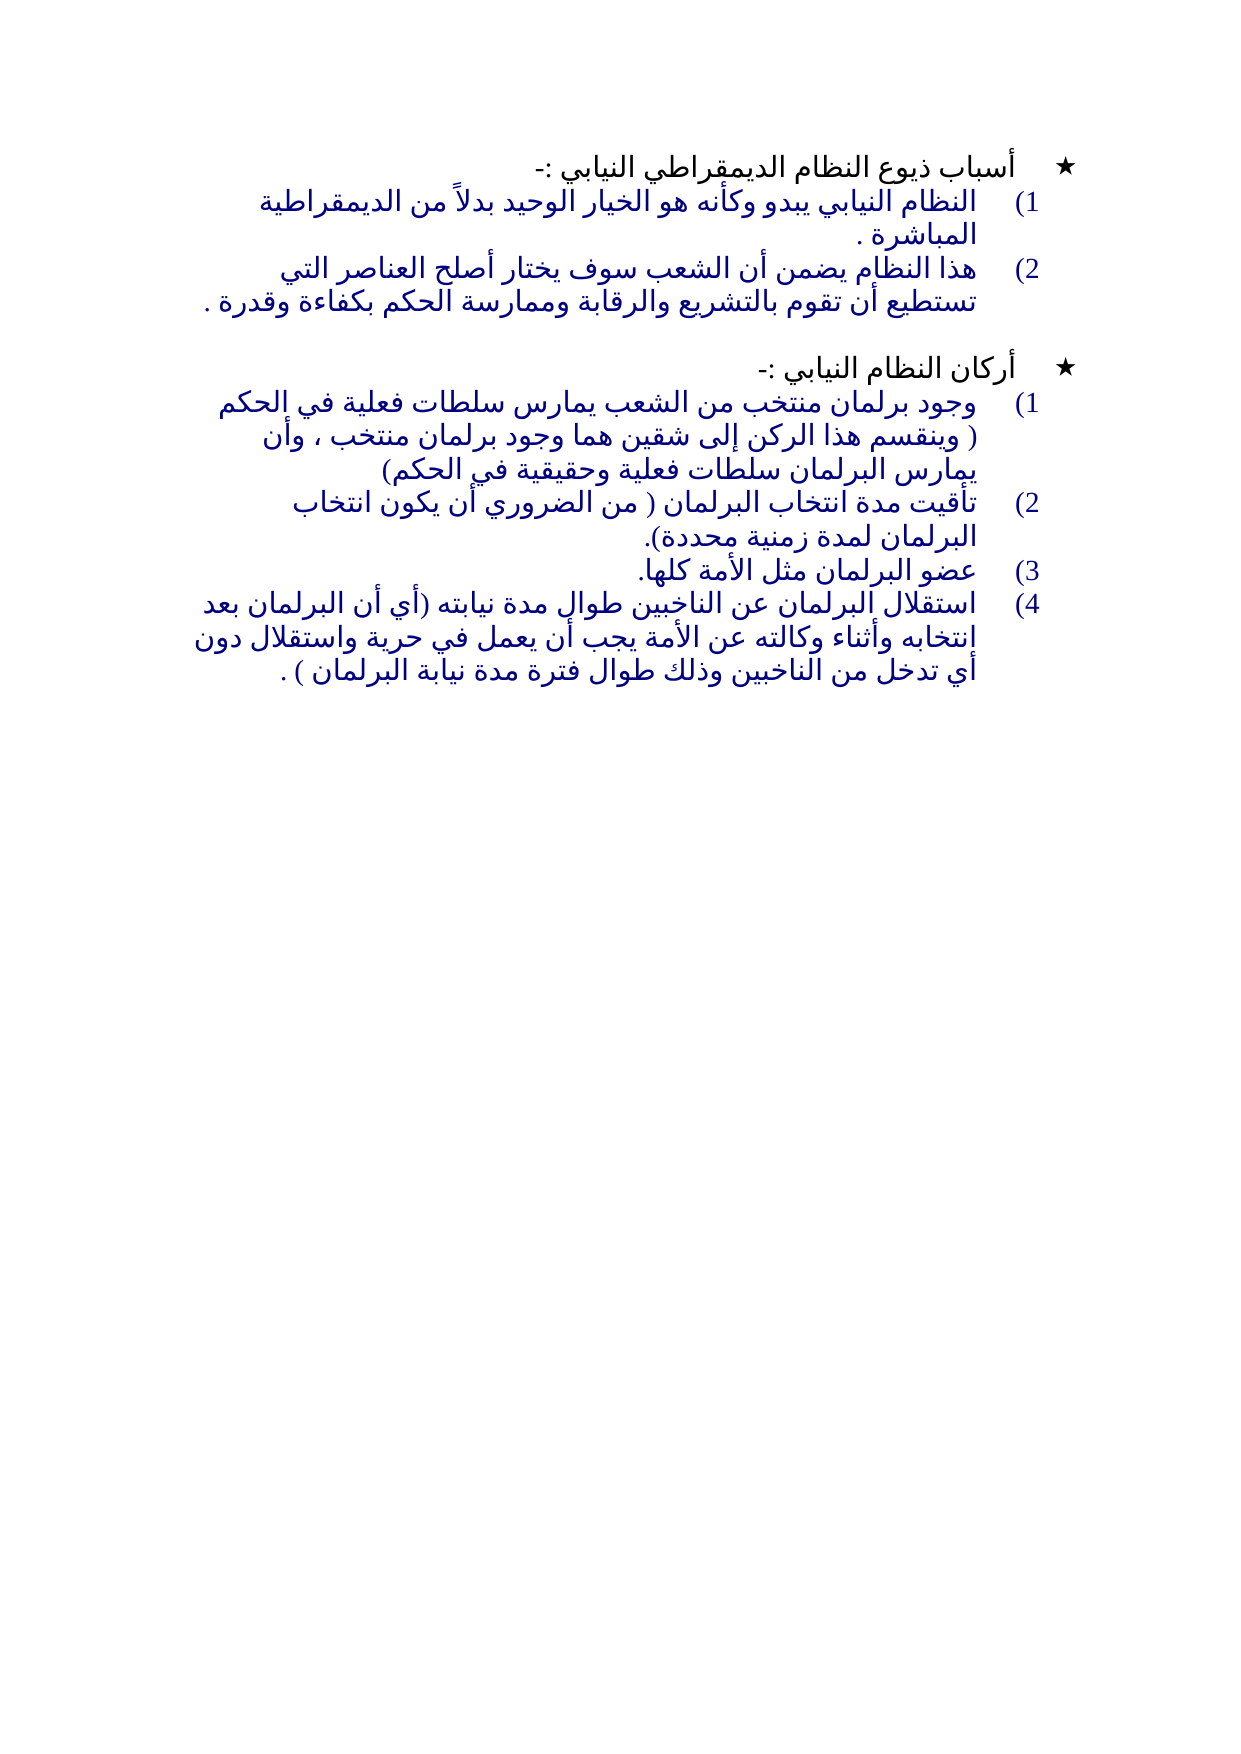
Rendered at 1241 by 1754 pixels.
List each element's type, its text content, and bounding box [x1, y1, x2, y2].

list هذا النظام يضمن أن الشعب سوف يختار أصلح العناصر التي تستطيع أن تقوم بالتشريع والرقابة وممارسة الحكم بكفاءة وقدرة . [187, 251, 1015, 318]
list عضو البرلمان مثل الأمة كلها. [187, 553, 1015, 586]
list أسباب ذيوع النظام الديمقراطي النيابي :- [187, 150, 1053, 184]
list تأقيت مدة انتخاب البرلمان ( من الضروري أن يكون انتخاب البرلمان لمدة زمنية محددة). [187, 486, 1015, 553]
list استقلال البرلمان عن الناخبين طوال مدة نيابته (أي أن البرلمان بعد انتخابه وأثناء وكالته عن الأمة يجب أن يعمل في حرية واستقلال دون أي تدخل من الناخبين وذلك طوال فترة مدة نيابة البرلمان ) . [187, 586, 1015, 687]
list وجود برلمان منتخب من الشعب يمارس سلطات فعلية في الحكم ( وينقسم هذا الركن إلى شقين هما وجود برلمان منتخب ، وأن يمارس البرلمان سلطات فعلية وحقيقية في الحكم) [187, 385, 1015, 486]
list أركان النظام النيابي :- [187, 351, 1053, 385]
list النظام النيابي يبدو وكأنه هو الخيار الوحيد بدلاً من الديمقراطية المباشرة . [187, 184, 1015, 251]
